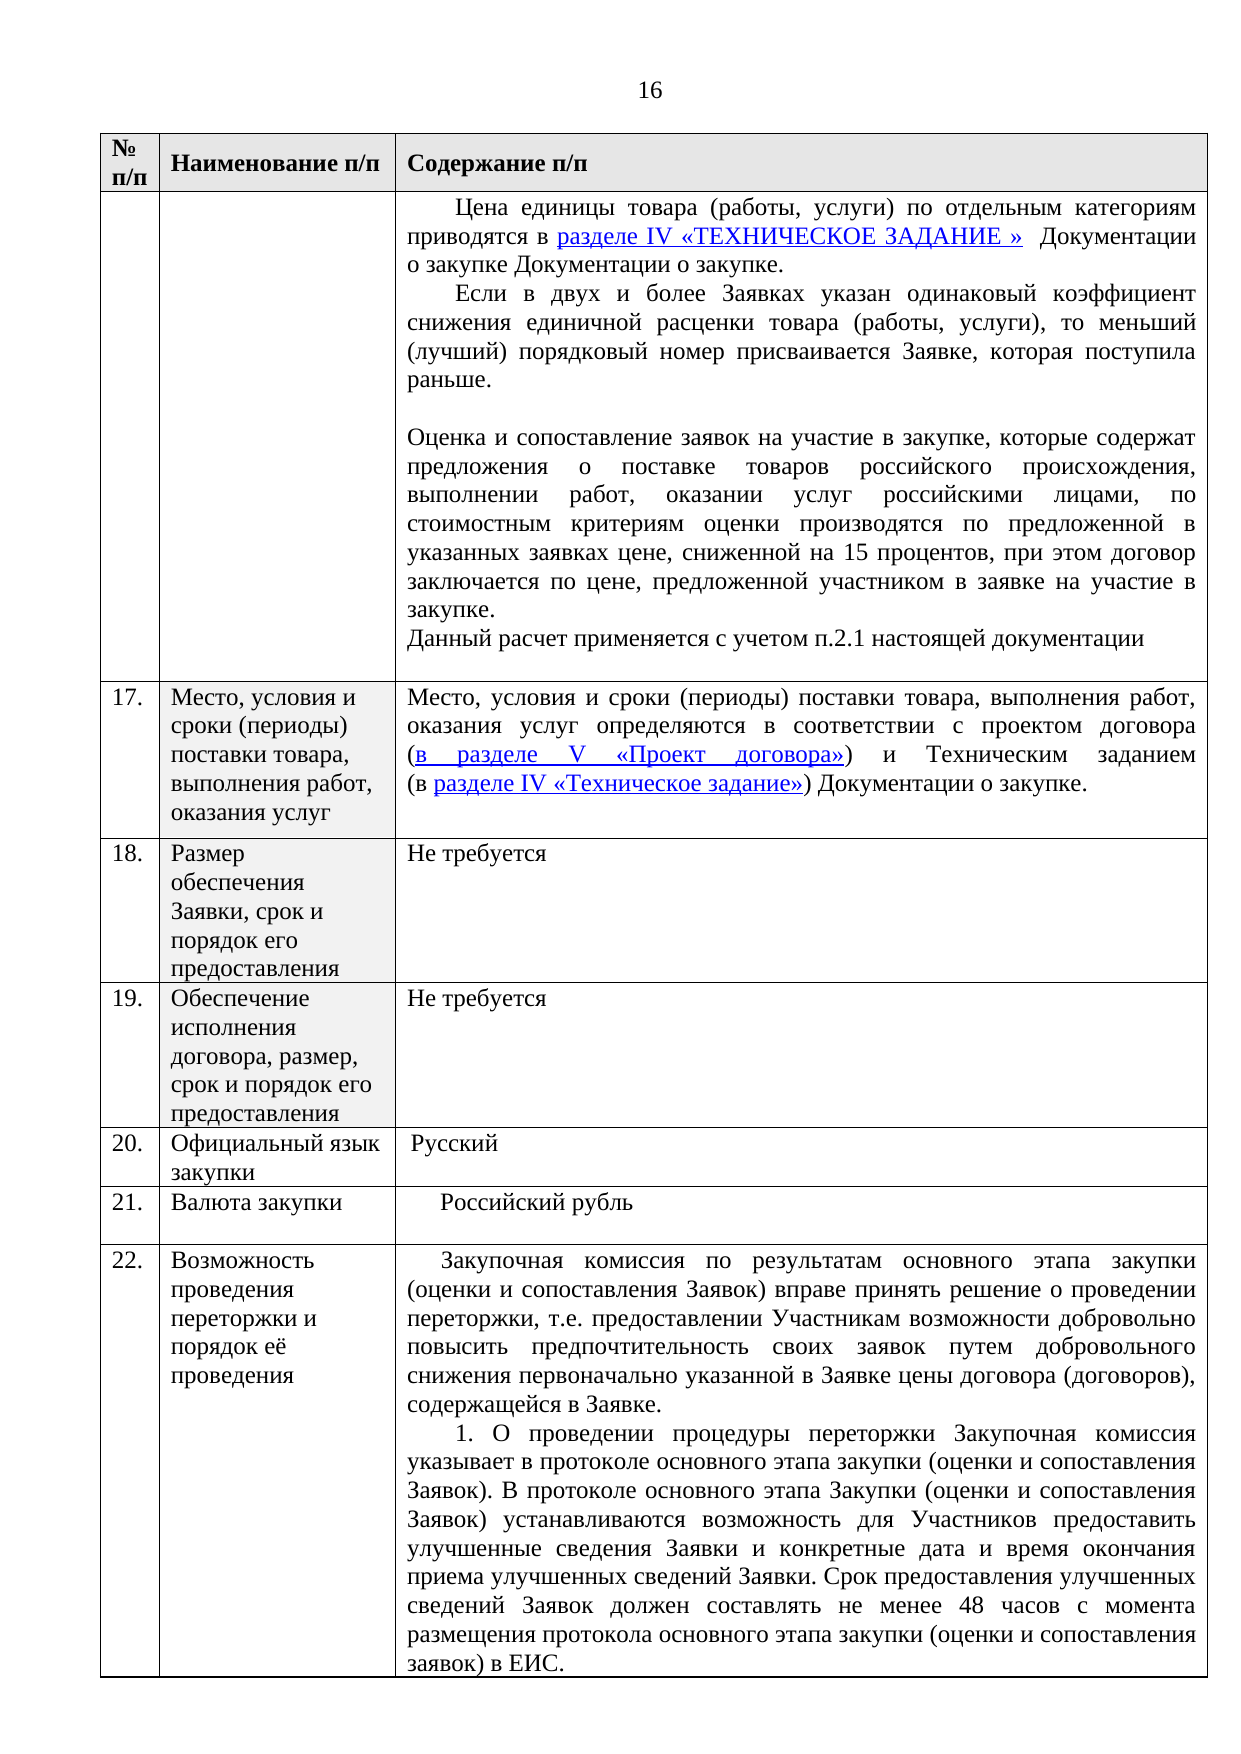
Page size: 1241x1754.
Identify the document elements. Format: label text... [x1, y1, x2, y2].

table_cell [396, 1245, 1207, 1676]
table_cell [101, 839, 159, 982]
table_header № п/п [101, 134, 159, 191]
table_cell Официальный язык закупки [160, 1128, 395, 1186]
table_cell Не требуется [396, 839, 1207, 982]
table_cell Обеспечение исполнения договора, размер, срок и порядок его предоставления [160, 983, 395, 1127]
table_cell [101, 1245, 159, 1676]
table_header Наименование п/п [160, 134, 395, 191]
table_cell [396, 192, 1207, 681]
table_cell Русский [396, 1128, 1207, 1186]
table_cell [101, 682, 159, 837]
table_cell Размер обеспечения Заявки, срок и порядок его предоставления [160, 839, 395, 982]
table_header Содержание п/п [396, 134, 1207, 191]
table_cell Не требуется [396, 983, 1207, 1127]
table_cell Место, условия и сроки (периоды) поставки товара, выполнения работ, оказания услуг [160, 682, 395, 837]
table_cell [160, 1245, 395, 1676]
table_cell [160, 192, 395, 681]
table_cell [101, 983, 159, 1127]
table_cell [101, 192, 159, 681]
table_cell Место, условия и сроки (периоды) поставки товара, выполнения работ, оказания услуг определяются в соответствии с проектом договора (в разделе V «Проект договора») и Техническим заданием (в разделе IV «Техническое задание») Документации о закупке. [396, 682, 1207, 837]
table_cell Российский рубль [396, 1187, 1207, 1244]
table_cell [101, 1128, 159, 1186]
table_cell Валюта закупки [160, 1187, 395, 1244]
table_cell [101, 1187, 159, 1244]
